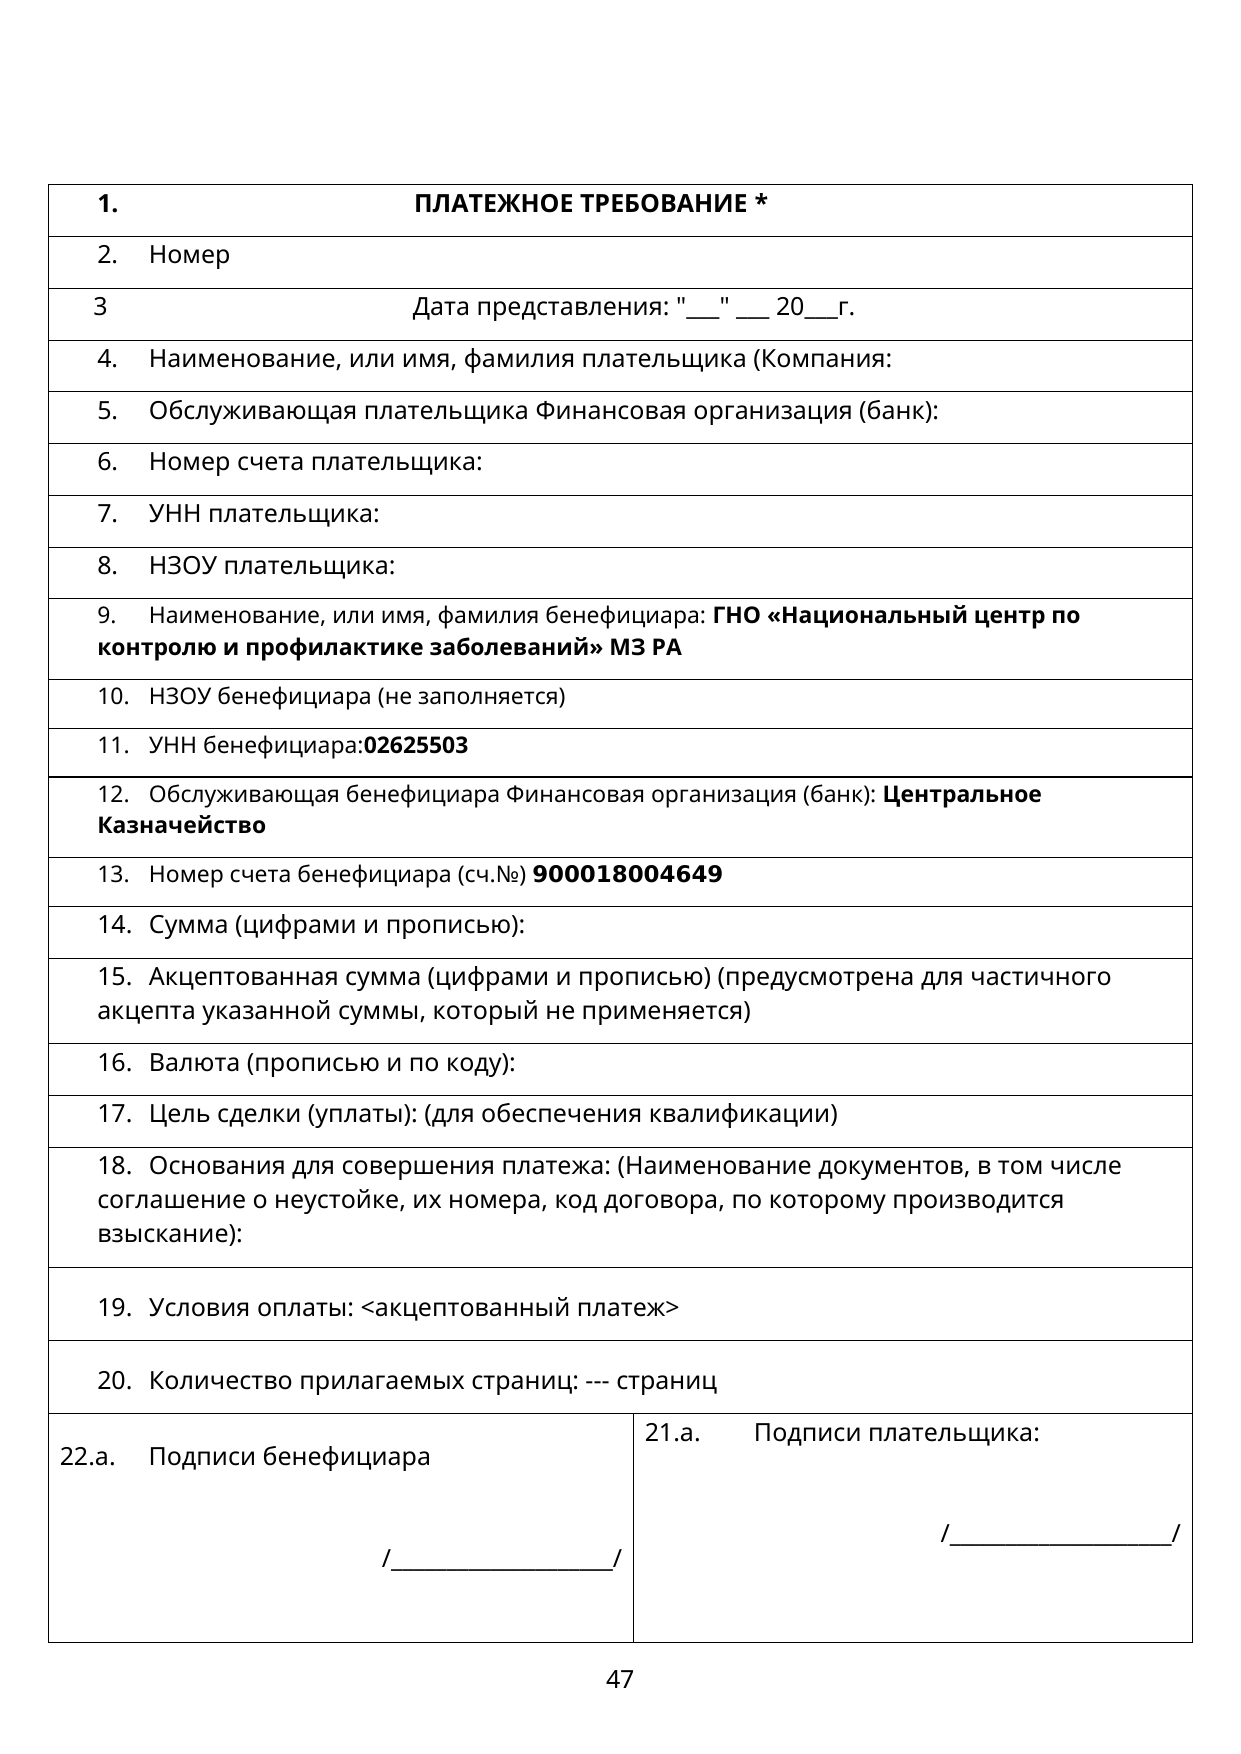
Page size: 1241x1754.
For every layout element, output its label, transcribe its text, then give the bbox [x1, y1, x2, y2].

table_cell 17. Цель сделки (уплаты): (для обеспечения квалификации) [49, 1096, 1192, 1147]
table_cell 19. Условия оплаты: <акцептованный платеж> [49, 1268, 1192, 1340]
table_cell 11. УНН бенефициара:02625503 [49, 729, 1192, 776]
table_cell 4. Наименование, или имя, фамилия плательщика (Компания: [49, 341, 1192, 391]
table_cell 2. Номер [49, 237, 1192, 288]
table_header 1. ПЛАТЕЖНОЕ ТРЕБОВАНИЕ * [49, 185, 1192, 236]
table_cell 20. Количество прилагаемых страниц: --- страниц [49, 1341, 1192, 1413]
table_cell 12. Обслуживающая бенефициара Финансовая организация (банк): Центральное Казначейство [49, 778, 1192, 857]
table_cell 9. Наименование, или имя, фамилия бенефициара: ГНО «Национальный центр по контролю и профилактике заболеваний» МЗ РА [49, 599, 1192, 678]
table_cell 18. Основания для совершения платежа: (Наименование документов, в том числе соглашение о неустойке, их номера, код договора, по которому производится взыскание): [49, 1148, 1192, 1267]
table_cell 16. Валюта (прописью и по коду): [49, 1044, 1192, 1095]
table_cell 8. НЗОУ плательщика: [49, 548, 1192, 598]
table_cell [49, 1414, 633, 1642]
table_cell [634, 1414, 1192, 1642]
table_cell 6. Номер счета плательщика: [49, 444, 1192, 495]
table_cell 14. Сумма (цифрами и прописью): [49, 907, 1192, 957]
table_cell 13. Номер счета бенефициара (сч.№) 900018004649 [49, 858, 1192, 906]
table_cell 5. Обслуживающая плательщика Финансовая организация (банк): [49, 392, 1192, 443]
table_cell 7. УНН плательщика: [49, 496, 1192, 547]
table_cell 15. Акцептованная сумма (цифрами и прописью) (предусмотрена для частичного акцепта указанной суммы, который не применяется) [49, 959, 1192, 1043]
table_cell 3 Дата представления: "___" ___ 20___г. [49, 289, 1192, 339]
table_cell 10. НЗОУ бенефициара (не заполняется) [49, 680, 1192, 727]
